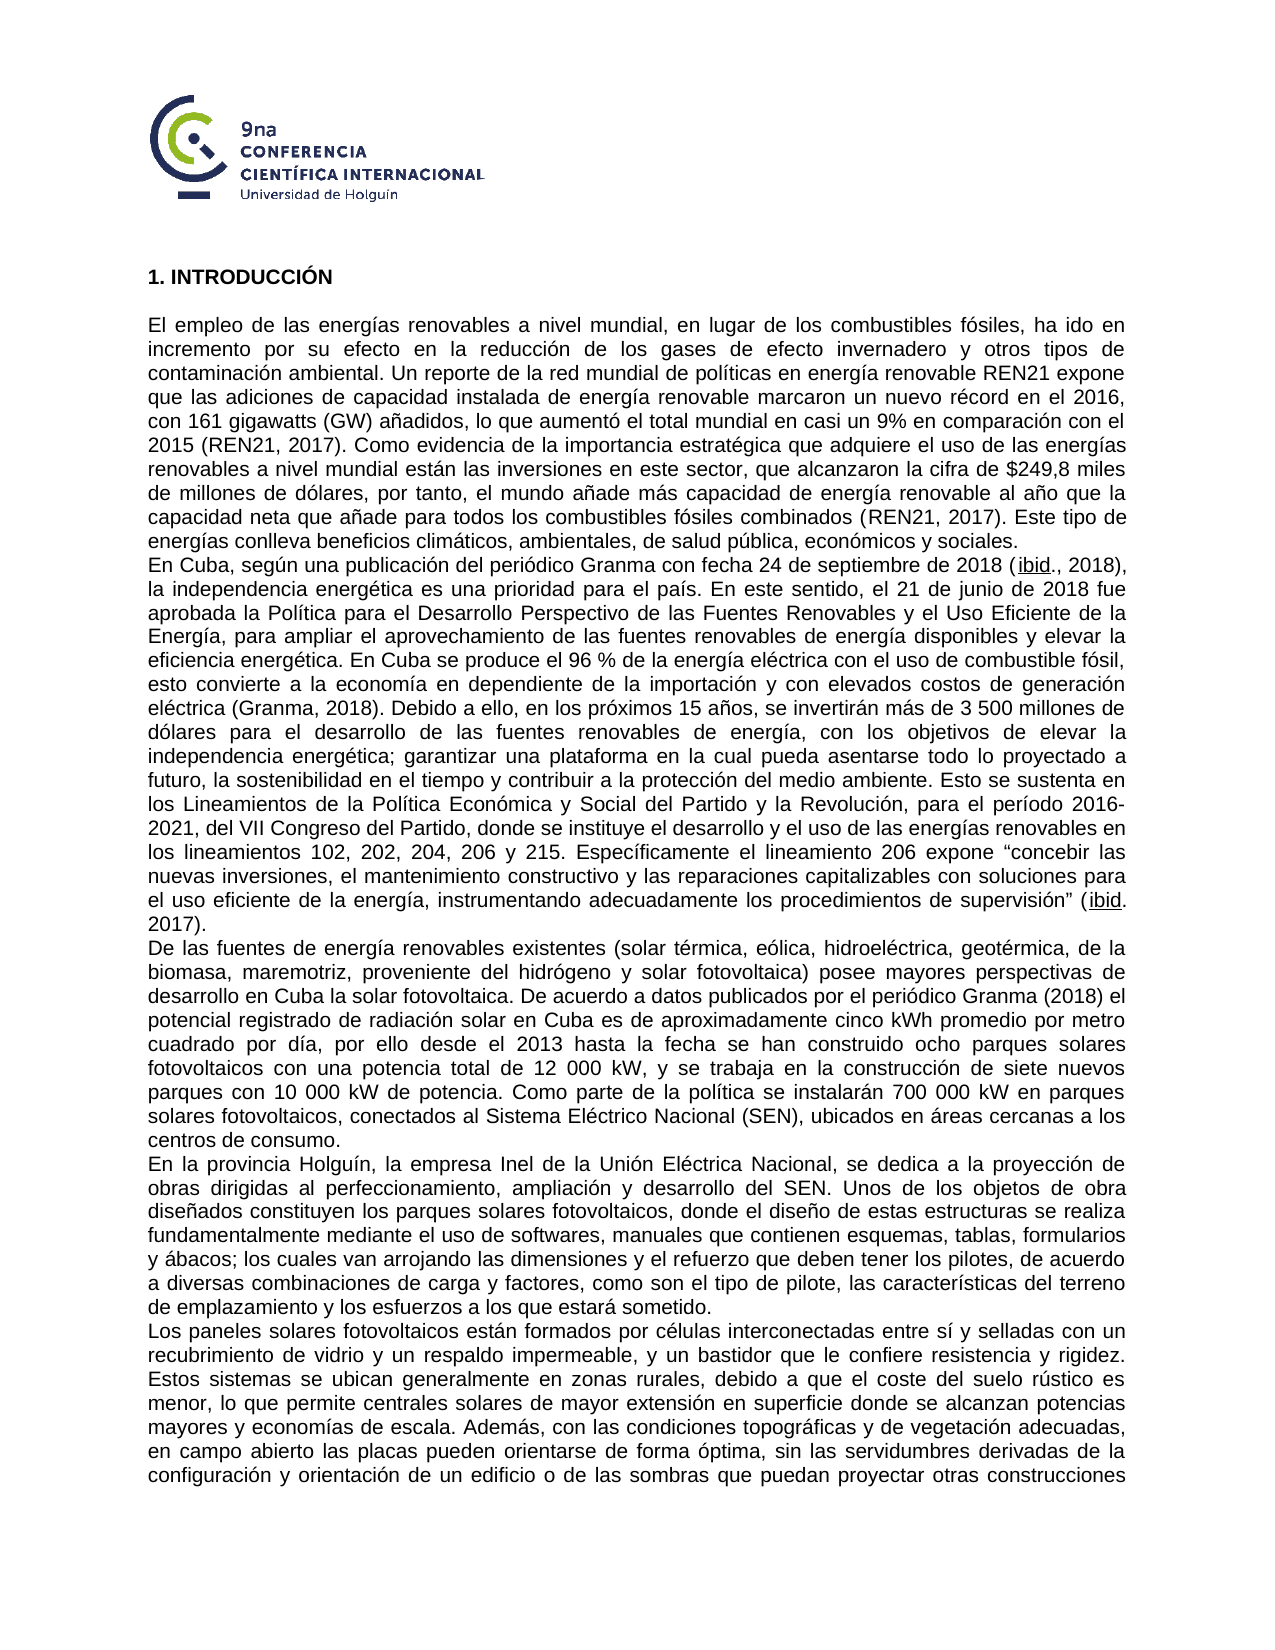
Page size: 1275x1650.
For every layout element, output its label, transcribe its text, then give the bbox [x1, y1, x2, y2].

text En Cuba, según una publicación del periódico Granma con fecha 24 de septiembre de 2018 (ibid., 2018), la independencia energética es una prioridad para el país. En este sentido, el 21 de junio de 2018 fue aprobada la Política para el Desarrollo Perspectivo de las Fuentes Renovables y el Uso Eficiente de la Energía, para ampliar el aprovechamiento de las fuentes renovables de energía disponibles y elevar la eficiencia energética. En Cuba se produce el 96 % de la energía eléctrica con el uso de combustible fósil, esto convierte a la economía en dependiente de la importación y con elevados costos de generación eléctrica (Granma, 2018). Debido a ello, en los próximos 15 años, se invertirán más de 3 500 millones de dólares para el desarrollo de las fuentes renovables de energía, con los objetivos de elevar la independencia energética; garantizar una plataforma en la cual pueda asentarse todo lo proyectado a futuro, la sostenibilidad en el tiempo y contribuir a la protección del medio ambiente. Esto se sustenta en los Lineamientos de la Política Económica y Social del Partido y la Revolución, para el período 2016-2021, del VII Congreso del Partido, donde se instituye el desarrollo y el uso de las energías renovables en los lineamientos 102, 202, 204, 206 y 215. Específicamente el lineamiento 206 expone “concebir las nuevas inversiones, el mantenimiento constructivo y las reparaciones capitalizables con soluciones para el uso eficiente de la energía, instrumentando adecuadamente los procedimientos de supervisión” (ibid. 2017). [148, 552, 1127, 936]
picture [144, 86, 486, 206]
text En la provincia Holguín, la empresa Inel de la Unión Eléctrica Nacional, se dedica a la proyección de obras dirigidas al perfeccionamiento, ampliación y desarrollo del SEN. Unos de los objetos de obra diseñados constituyen los parques solares fotovoltaicos, donde el diseño de estas estructuras se realiza fundamentalmente mediante el uso de softwares, manuales que contienen esquemas, tablas, formularios y ábacos; los cuales van arrojando las dimensiones y el refuerzo que deben tener los pilotes, de acuerdo a diversas combinaciones de carga y factores, como son el tipo de pilote, las características del terreno de emplazamiento y los esfuerzos a los que estará sometido. [148, 1151, 1127, 1319]
text El empleo de las energías renovables a nivel mundial, en lugar de los combustibles fósiles, ha ido en incremento por su efecto en la reducción de los gases de efecto invernadero y otros tipos de contaminación ambiental. Un reporte de la red mundial de políticas en energía renovable REN21 expone que las adiciones de capacidad instalada de energía renovable marcaron un nuevo récord en el 2016, con 161 gigawatts (GW) añadidos, lo que aumentó el total mundial en casi un 9% en comparación con el 2015 (REN21, 2017). Como evidencia de la importancia estratégica que adquiere el uso de las energías renovables a nivel mundial están las inversiones en este sector, que alcanzaron la cifra de $249,8 miles de millones de dólares, por tanto, el mundo añade más capacidad de energía renovable al año que la capacidad neta que añade para todos los combustibles fósiles combinados (REN21, 2017). Este tipo de energías conlleva beneficios climáticos, ambientales, de salud pública, económicos y sociales. [148, 313, 1127, 552]
text De las fuentes de energía renovables existentes (solar térmica, eólica, hidroeléctrica, geotérmica, de la biomasa, maremotriz, proveniente del hidrógeno y solar fotovoltaica) posee mayores perspectivas de desarrollo en Cuba la solar fotovoltaica. De acuerdo a datos publicados por el periódico Granma (2018) el potencial registrado de radiación solar en Cuba es de aproximadamente cinco kWh promedio por metro cuadrado por día, por ello desde el 2013 hasta la fecha se han construido ocho parques solares fotovoltaicos con una potencia total de 12 000 kW, y se trabaja en la construcción de siete nuevos parques con 10 000 kW de potencia. Como parte de la política se instalarán 700 000 kW en parques solares fotovoltaicos, conectados al Sistema Eléctrico Nacional (SEN), ubicados en áreas cercanas a los centros de consumo. [148, 936, 1127, 1151]
text 1. INTRODUCCIÓN [148, 265, 1127, 289]
